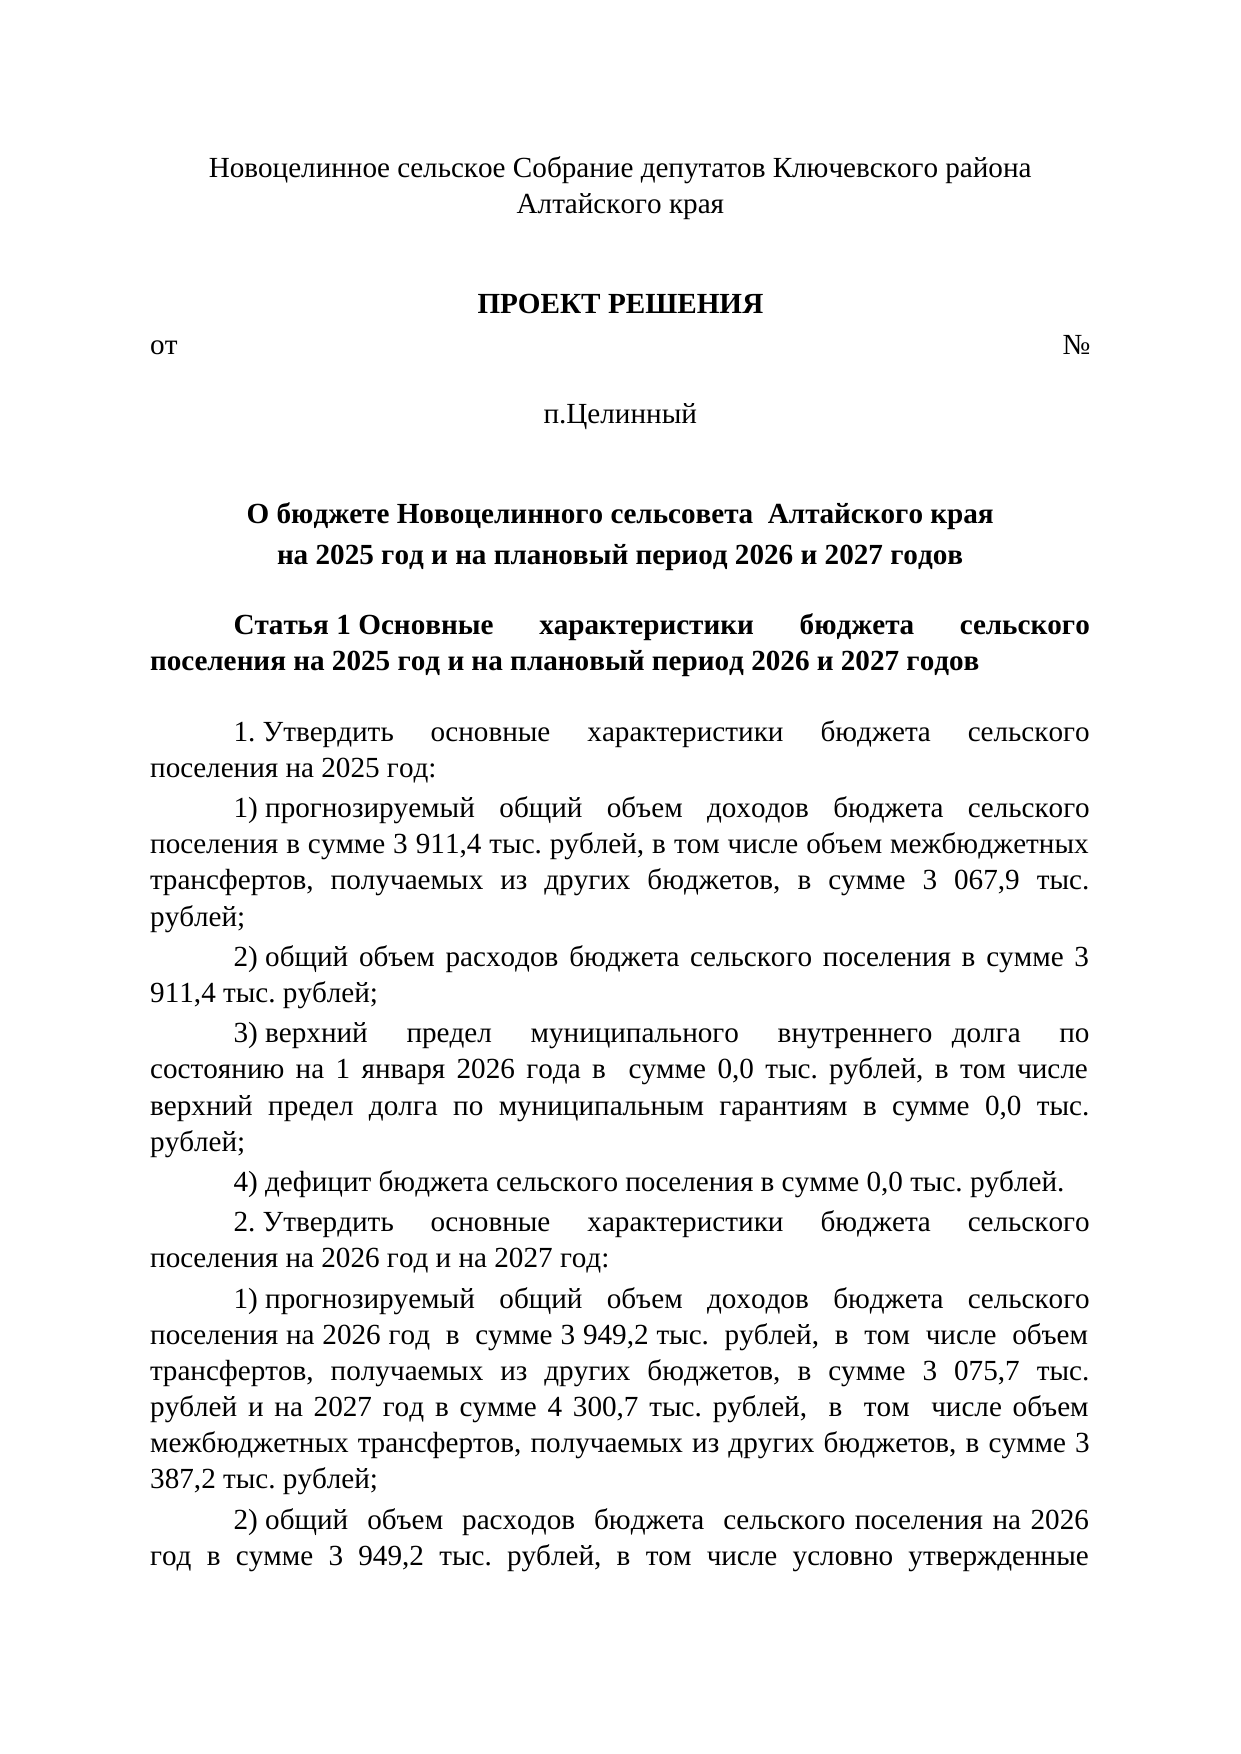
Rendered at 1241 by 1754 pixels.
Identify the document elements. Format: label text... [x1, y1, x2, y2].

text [150, 1502, 1090, 1572]
text 1. Утвердить основные характеристики бюджета сельского поселения на 2025 год: [150, 714, 1090, 783]
text 2. Утвердить основные характеристики бюджета сельского поселения на 2026 год и на 2027 год: [150, 1204, 1090, 1274]
text 2) общий объем расходов бюджета сельского поселения в сумме 3 911,4 тыс. рублей; [150, 939, 1090, 1009]
text 3) верхний предел муниципального внутреннего долга по состоянию на 1 января 2026 года в сумме 0,0 тыс. рублей, в том числе верхний предел долга по муниципальным гарантиям в сумме 0,0 тыс. рублей; [150, 1015, 1090, 1157]
text 1) прогнозируемый общий объем доходов бюджета сельского поселения в сумме 3 911,4 тыс. рублей, в том числе объем межбюджетных трансфертов, получаемых из других бюджетов, в сумме 3 067,9 тыс. рублей; [150, 790, 1090, 932]
text на 2025 год и на плановый период 2026 и 2027 годов [150, 537, 1090, 571]
text ПРОЕКТ РЕШЕНИЯ [150, 286, 1090, 320]
text 4) дефицит бюджета сельского поселения в сумме 0,0 тыс. рублей. [150, 1164, 1090, 1198]
text п.Целинный [150, 396, 1090, 430]
table_header от [150, 327, 682, 366]
text Новоцелинное сельское Собрание депутатов Ключевского района Алтайского края [150, 150, 1090, 220]
table_header № [682, 327, 1090, 366]
text Статья 1 Основные характеристики бюджета сельского поселения на 2025 год и на плановый период 2026 и 2027 годов [150, 607, 1090, 677]
text 1) прогнозируемый общий объем доходов бюджета сельского поселения на 2026 год в сумме 3 949,2 тыс. рублей, в том числе объем трансфертов, получаемых из других бюджетов, в сумме 3 075,7 тыс. рублей и на 2027 год в сумме 4 300,7 тыс. рублей, в том числе объем межбюджетных трансфертов, получаемых из других бюджетов, в сумме 3 387,2 тыс. рублей; [150, 1281, 1090, 1495]
text О бюджете Новоцелинного сельсовета Алтайского края [150, 497, 1090, 530]
